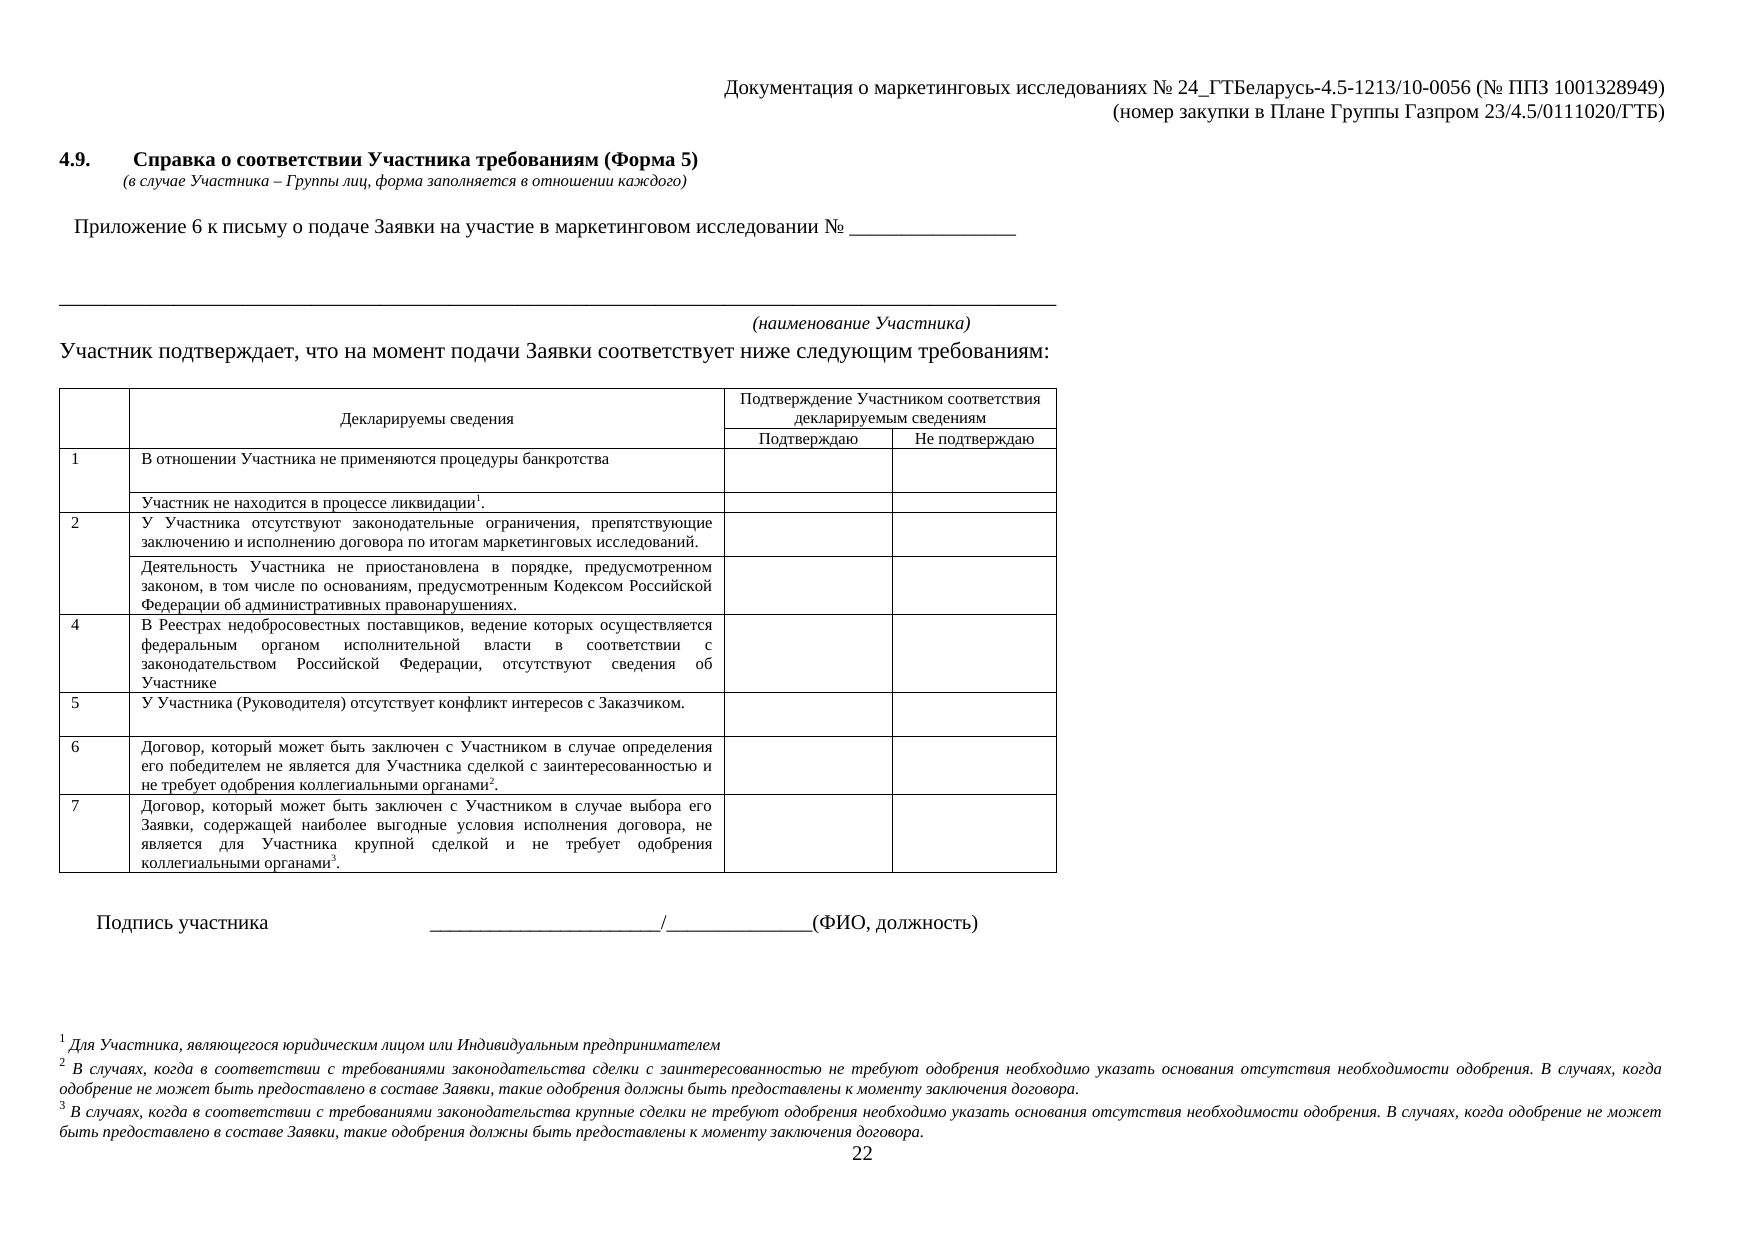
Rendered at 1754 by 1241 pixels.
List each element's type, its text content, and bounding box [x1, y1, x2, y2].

table_header Декларируемы сведения [130, 389, 724, 448]
list Участник подтверждает, что на момент подачи Заявки соответствует ниже следующим требованиям: [59, 337, 1665, 363]
table_cell У Участника (Руководителя) отсутствует конфликт интересов с Заказчиком. [130, 693, 724, 736]
table_header [60, 389, 129, 448]
text Подпись участника /______________(ФИО, должность) [96, 909, 1665, 934]
table_cell 5 [60, 693, 129, 736]
list Справка о соответствии Участника требованиям (Форма 5) [59, 147, 1665, 171]
table_cell [893, 493, 1056, 512]
table_cell [893, 557, 1056, 614]
table_cell Договор, который может быть заключен с Участником в случае выбора его Заявки, содержащей наиболее выгодные условия исполнения договора, не является для Участника крупной сделкой и не требует одобрения коллегиальными органами. [130, 795, 724, 872]
table_cell Деятельность Участника не приостановлена в порядке, предусмотренном законом, в том числе по основаниям, предусмотренным Кодексом Российской Федерации об административных правонарушениях. [130, 557, 724, 614]
list (в случае Участника – Группы лиц, форма заполняется в отношении каждого) [123, 171, 1665, 190]
table_cell [725, 557, 892, 614]
table_cell 1 [60, 449, 129, 512]
table_cell [893, 449, 1056, 492]
table_cell У Участника отсутствуют законодательные ограничения, препятствующие заключению и исполнению договора по итогам маркетинговых исследований. [130, 513, 724, 556]
table_cell [893, 795, 1056, 872]
table_cell Договор, который может быть заключен с Участником в случае определения его победителем не является для Участника сделкой с заинтересованностью и не требует одобрения коллегиальными органами. [130, 737, 724, 794]
table_cell 2 [60, 513, 129, 614]
table_cell [725, 615, 892, 692]
table_cell В Реестрах недобросовестных поставщиков, ведение которых осуществляется федеральным органом исполнительной власти в соответствии с законодательством Российской Федерации, отсутствуют сведения об Участнике [130, 615, 724, 692]
table_cell [893, 513, 1056, 556]
table_cell Подтверждаю [725, 429, 892, 448]
table_cell 6 [60, 737, 129, 794]
list (наименование Участника) [59, 312, 1665, 334]
table_cell [893, 615, 1056, 692]
table_header Подтверждение Участником соответствия декларируемым сведениям [725, 389, 1056, 427]
table_cell В отношении Участника не применяются процедуры банкротства [130, 449, 724, 492]
table_cell [725, 693, 892, 736]
table_cell [725, 513, 892, 556]
table_cell Участник не находится в процессе ликвидации. [130, 493, 724, 512]
table_cell Не подтверждаю [893, 429, 1056, 448]
table_cell [725, 795, 892, 872]
table_cell [893, 693, 1056, 736]
table_cell [725, 737, 892, 794]
list _______________________________________________________________________________________ [59, 282, 1665, 308]
table_cell [893, 737, 1056, 794]
table_cell [725, 493, 892, 512]
table_cell 7 [60, 795, 129, 872]
table_cell [725, 449, 892, 492]
text Приложение 6 к письму о подаче Заявки на участие в маркетинговом исследовании № ________________ [59, 214, 1665, 238]
table_cell 4 [60, 615, 129, 692]
